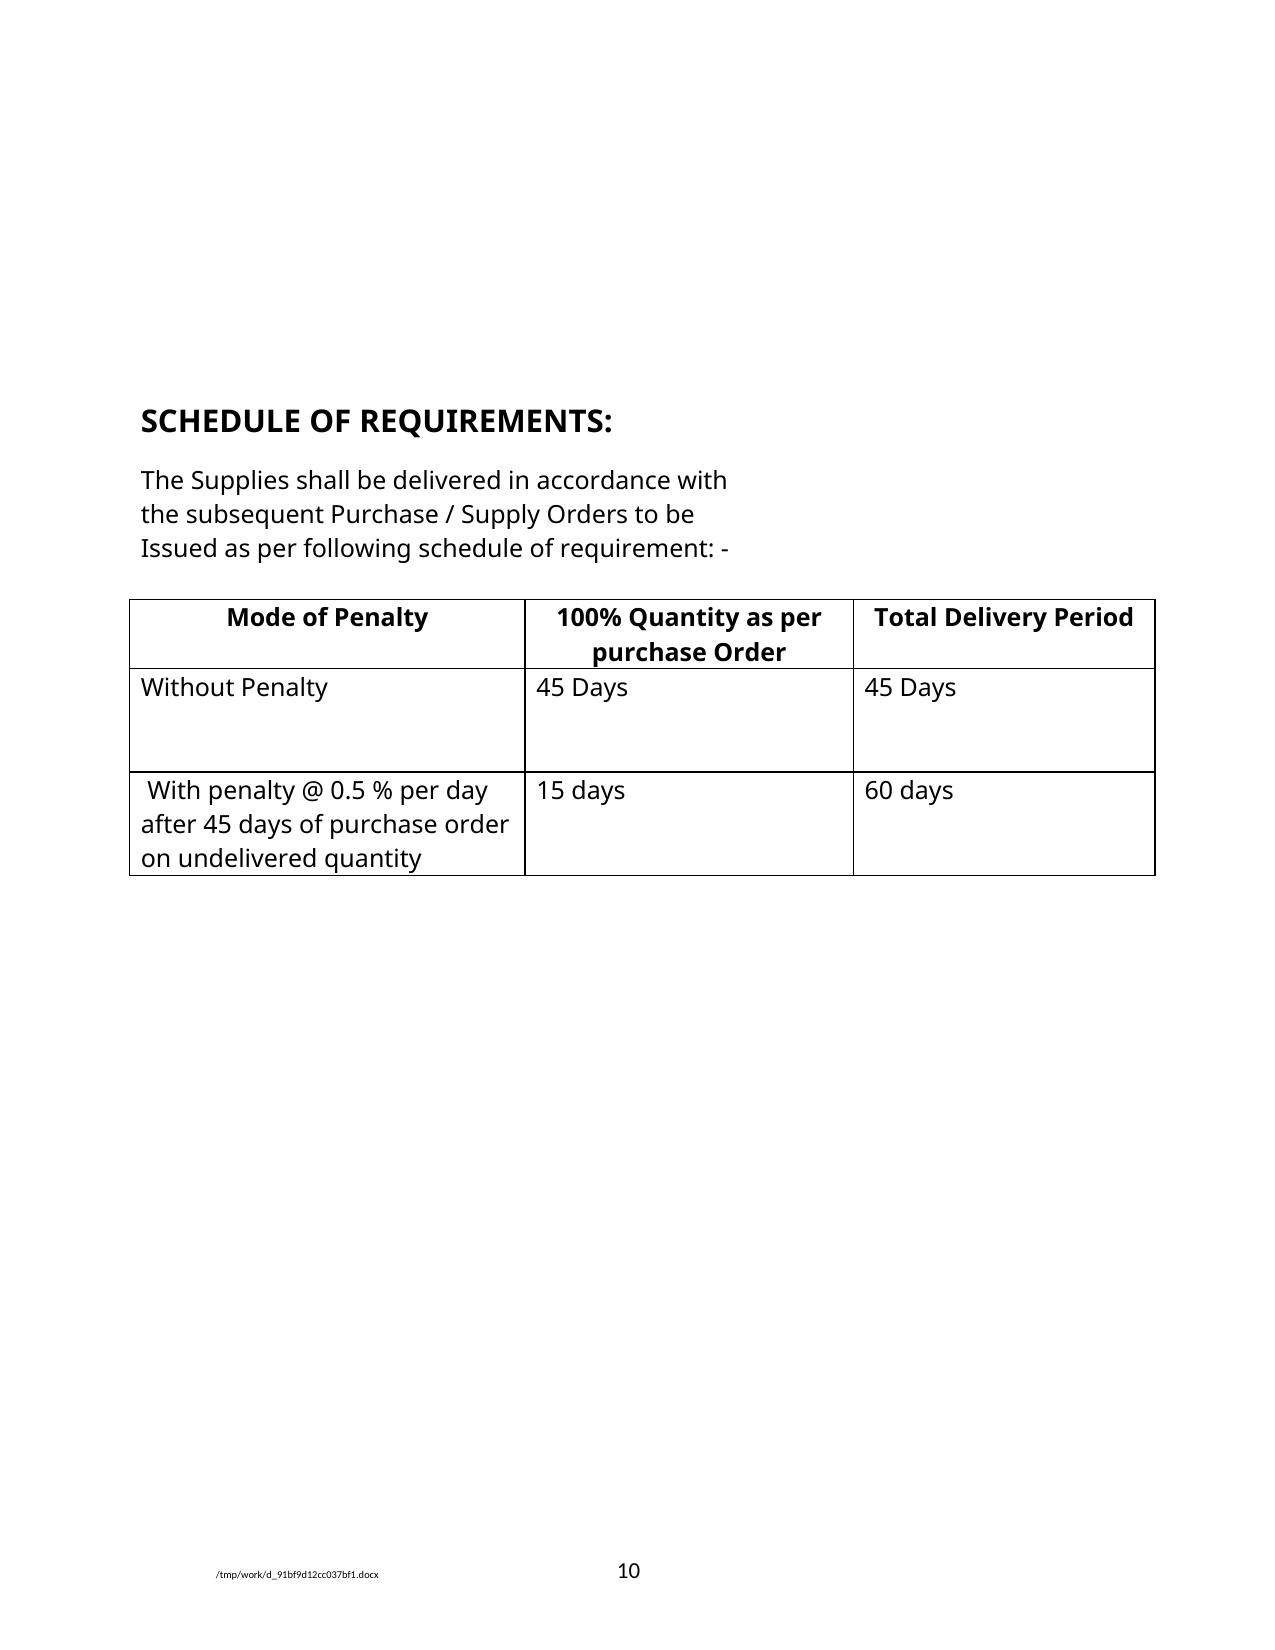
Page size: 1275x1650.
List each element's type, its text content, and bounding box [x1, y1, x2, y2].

table_cell 45 Days [526, 669, 853, 771]
text The Supplies shall be delivered in accordance with [141, 463, 1144, 497]
table_cell Without Penalty [130, 669, 524, 771]
text the subsequent Purchase / Supply Orders to be [141, 497, 1144, 531]
text SCHEDULE OF REQUIREMENTS: [141, 399, 1144, 442]
table_header Total Delivery Period [854, 600, 1154, 668]
table_cell 45 Days [854, 669, 1154, 771]
table_cell 60 days [854, 773, 1154, 875]
text Issued as per following schedule of requirement: - [141, 531, 1144, 565]
table_header Mode of Penalty [130, 600, 524, 668]
table_cell 15 days [526, 773, 853, 875]
table_cell With penalty @ 0.5 % per day after 45 days of purchase order on undelivered quantity [130, 773, 524, 875]
table_header 100% Quantity as per purchase Order [526, 600, 853, 668]
